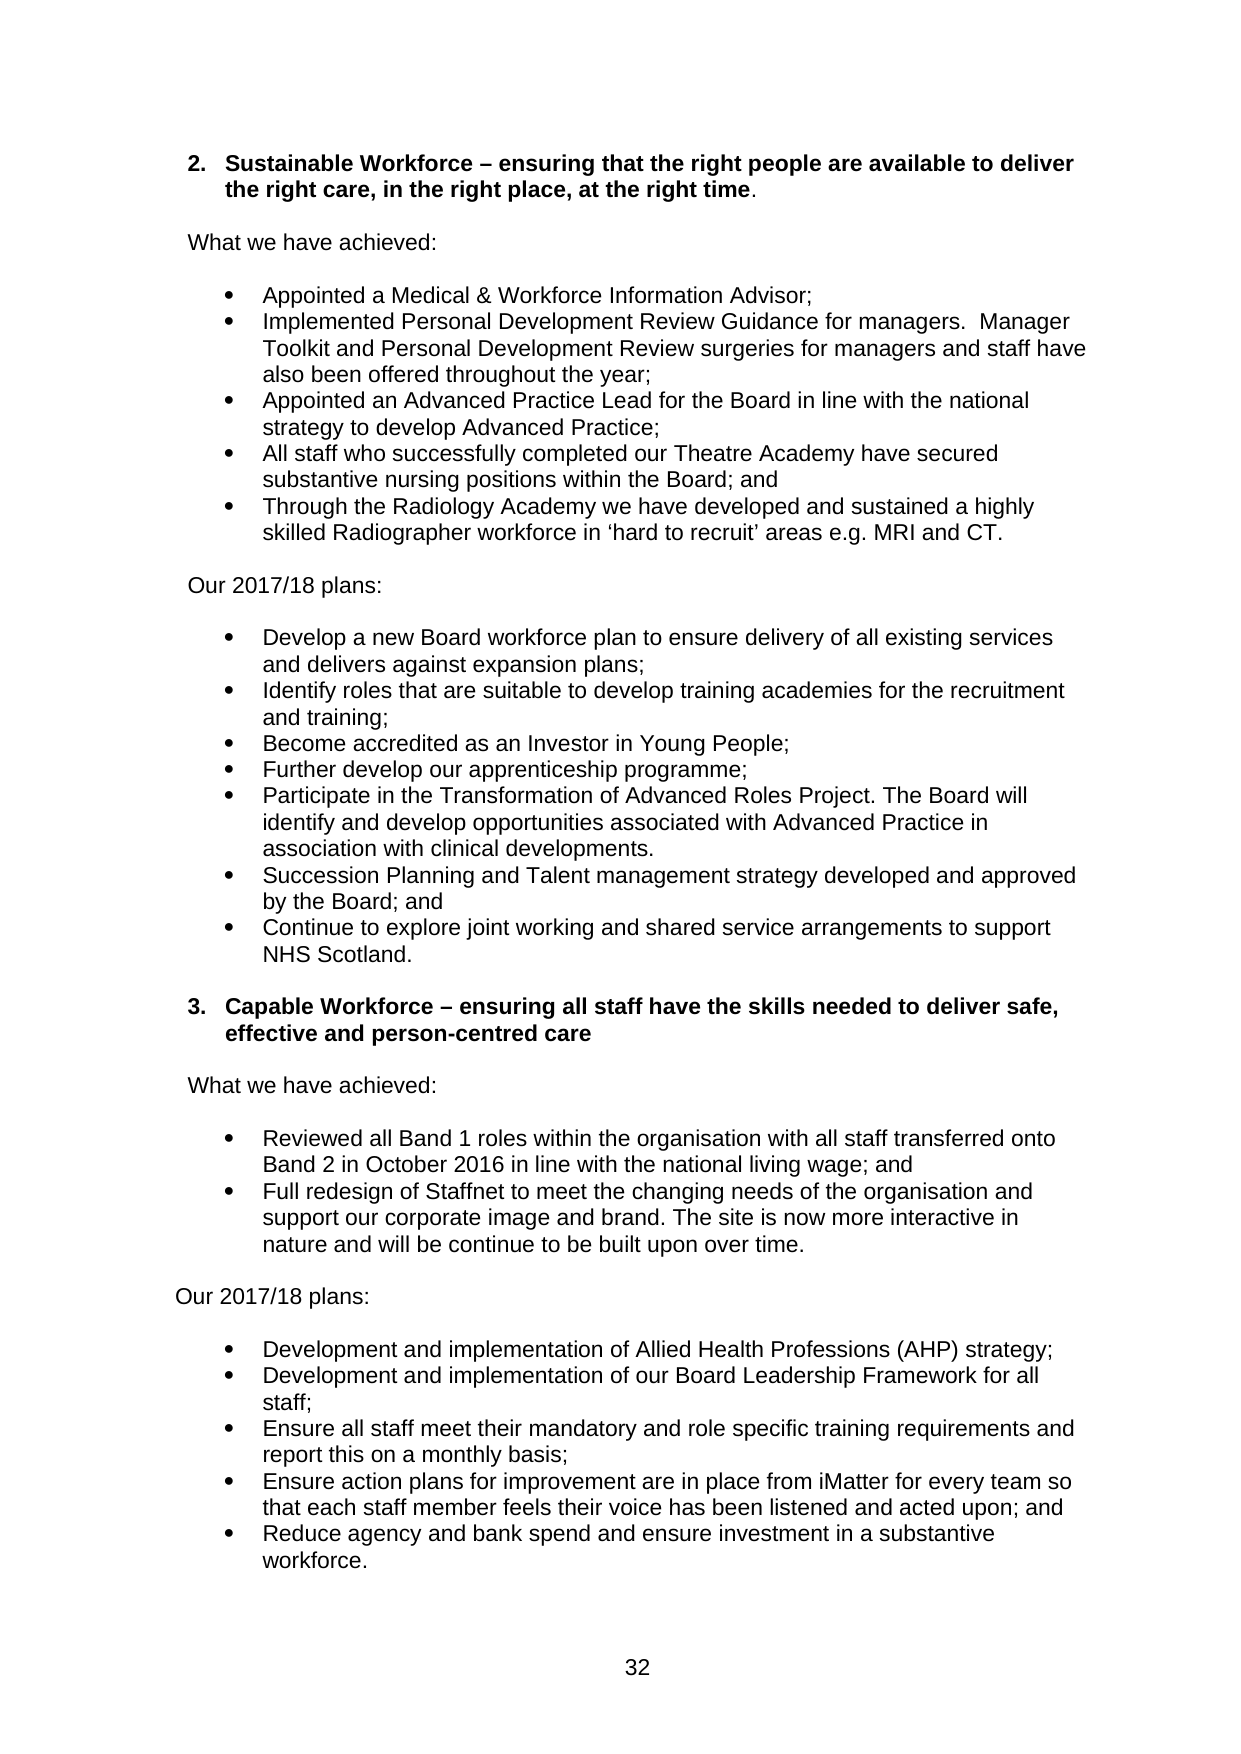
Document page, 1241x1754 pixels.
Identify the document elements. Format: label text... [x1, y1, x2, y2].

list Become accredited as an Investor in Young People; [225, 730, 1087, 756]
list Reduce agency and bank spend and ensure investment in a substantive workforce. [225, 1520, 1087, 1573]
text 2. Sustainable Workforce – ensuring that the right people are available to deliver the right care, in the right place, at the right time. [187, 150, 1087, 203]
list Succession Planning and Talent management strategy developed and approved by the Board; and [225, 862, 1087, 914]
list Appointed an Advanced Practice Lead for the Board in line with the national strategy to develop Advanced Practice; [225, 387, 1087, 440]
text What we have achieved: [187, 1072, 1087, 1099]
list Reviewed all Band 1 roles within the organisation with all staff transferred onto Band 2 in October 2016 in line with the national living wage; and [225, 1125, 1087, 1178]
list Identify roles that are suitable to develop training academies for the recruitment and training; [225, 677, 1087, 730]
list Develop a new Board workforce plan to ensure delivery of all existing services and delivers against expansion plans; [225, 624, 1087, 677]
list Participate in the Transformation of Advanced Roles Project. The Board will identify and develop opportunities associated with Advanced Practice in association with clinical developments. [225, 782, 1087, 862]
list Ensure action plans for improvement are in place from iMatter for every team so that each staff member feels their voice has been listened and acted upon; and [225, 1468, 1087, 1520]
list Implemented Personal Development Review Guidance for managers. Manager Toolkit and Personal Development Review surgeries for managers and staff have also been offered throughout the year; [225, 308, 1087, 387]
list Continue to explore joint working and shared service arrangements to support NHS Scotland. [225, 914, 1087, 967]
list Ensure all staff meet their mandatory and role specific training requirements and report this on a monthly basis; [225, 1415, 1087, 1468]
text Our 2017/18 plans: [175, 1283, 1087, 1309]
text What we have achieved: [187, 229, 1087, 255]
list Through the Radiology Academy we have developed and sustained a highly skilled Radiographer workforce in ‘hard to recruit’ areas e.g. MRI and CT. [225, 493, 1087, 545]
text Our 2017/18 plans: [187, 572, 1087, 598]
list Appointed a Medical & Workforce Information Advisor; [225, 282, 1087, 308]
list Development and implementation of Allied Health Professions (AHP) strategy; [225, 1336, 1087, 1362]
list Development and implementation of our Board Leadership Framework for all staff; [225, 1362, 1087, 1415]
list All staff who successfully completed our Theatre Academy have secured substantive nursing positions within the Board; and [225, 440, 1087, 493]
list Capable Workforce – ensuring all staff have the skills needed to deliver safe, effective and person-centred care [187, 993, 1087, 1046]
list Further develop our apprenticeship programme; [225, 756, 1087, 782]
list Full redesign of Staffnet to meet the changing needs of the organisation and support our corporate image and brand. The site is now more interactive in nature and will be continue to be built upon over time. [225, 1178, 1087, 1257]
